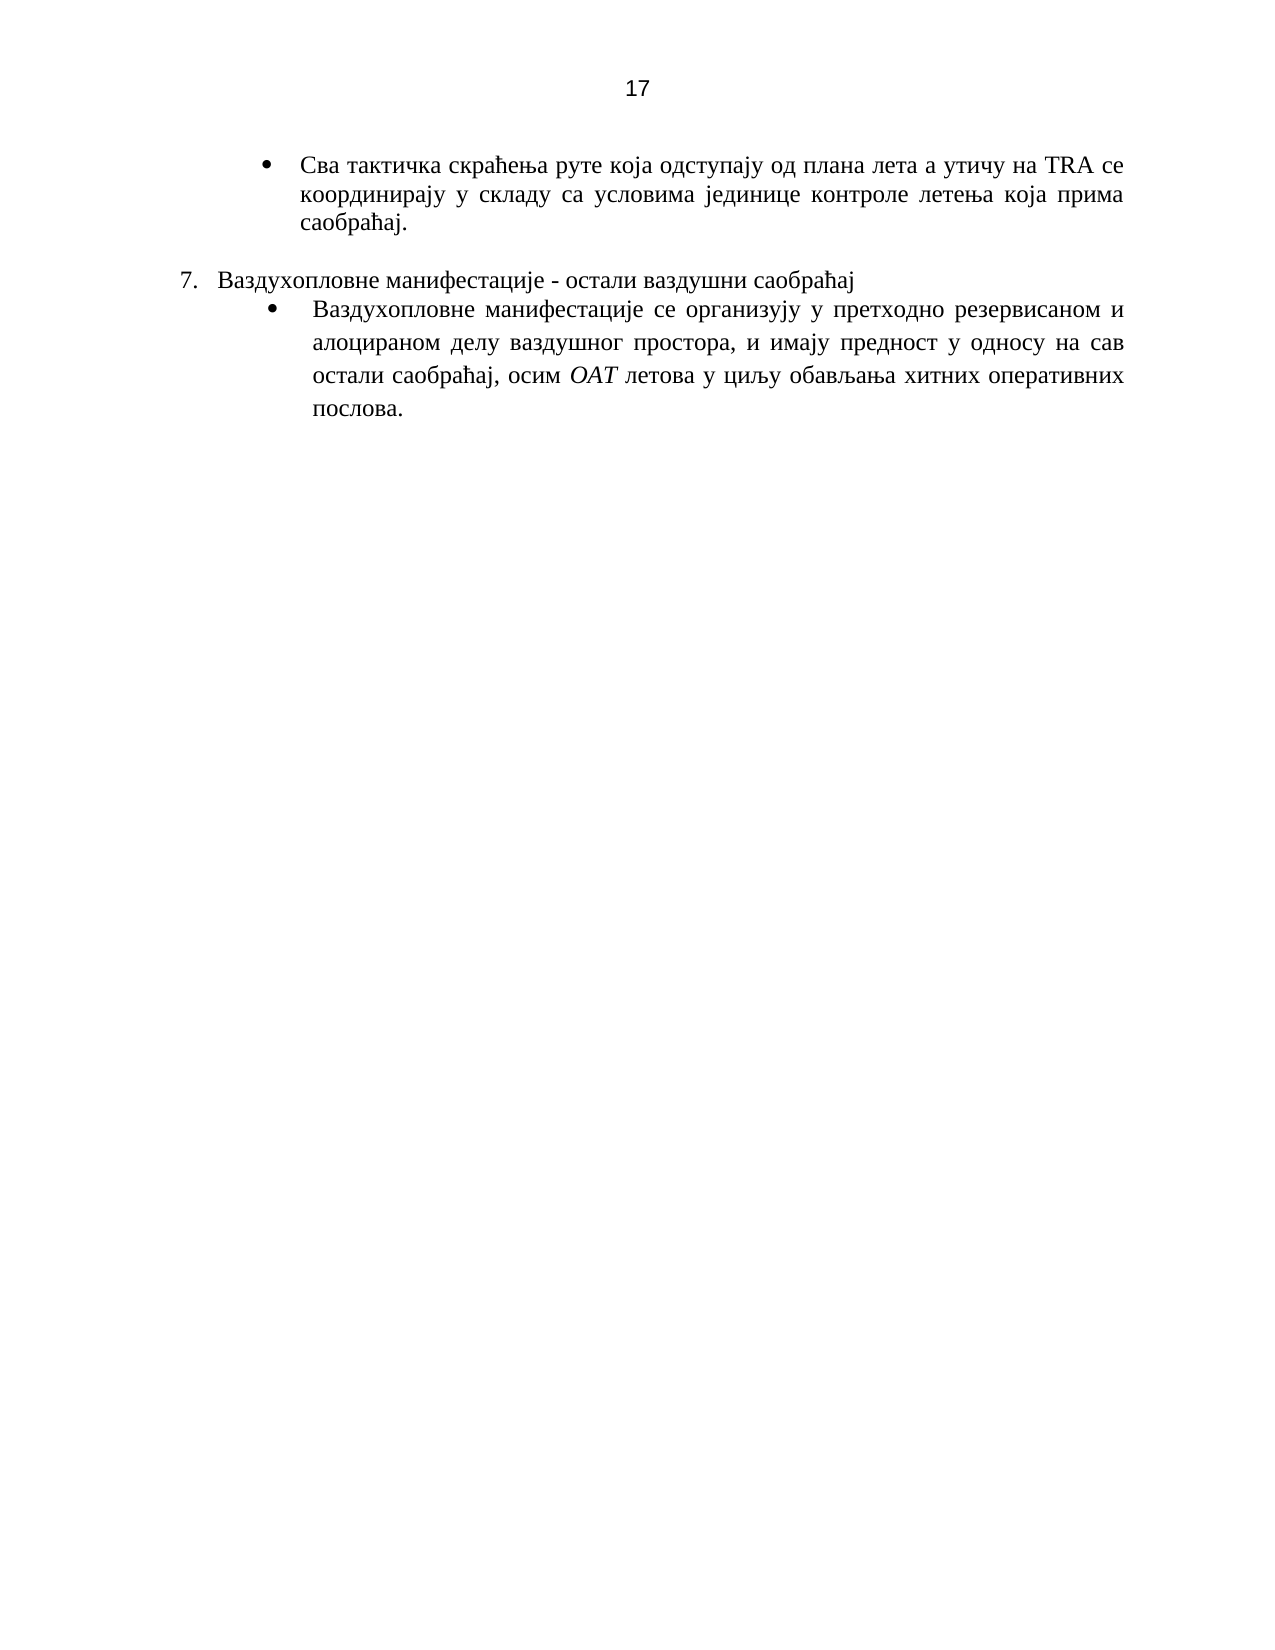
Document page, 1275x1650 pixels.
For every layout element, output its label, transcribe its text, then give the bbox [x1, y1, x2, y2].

list Ваздухопловне манифестације се организују у претходно резервисаном и алоцираном делу ваздушног простора, и имају предност у односу на сав остали саобраћај, осим ОАТ летова у циљу обављања хитних оперативних послова. [268, 294, 1125, 422]
text 7. Ваздухопловне манифестације - остали ваздушни саобраћај [150, 265, 1125, 294]
list Сва тактичка скраћења руте која одступају од плана лета а утичу на TRA се координирају у складу са условима јединице контроле летења која прима саобраћај. [262, 150, 1125, 236]
